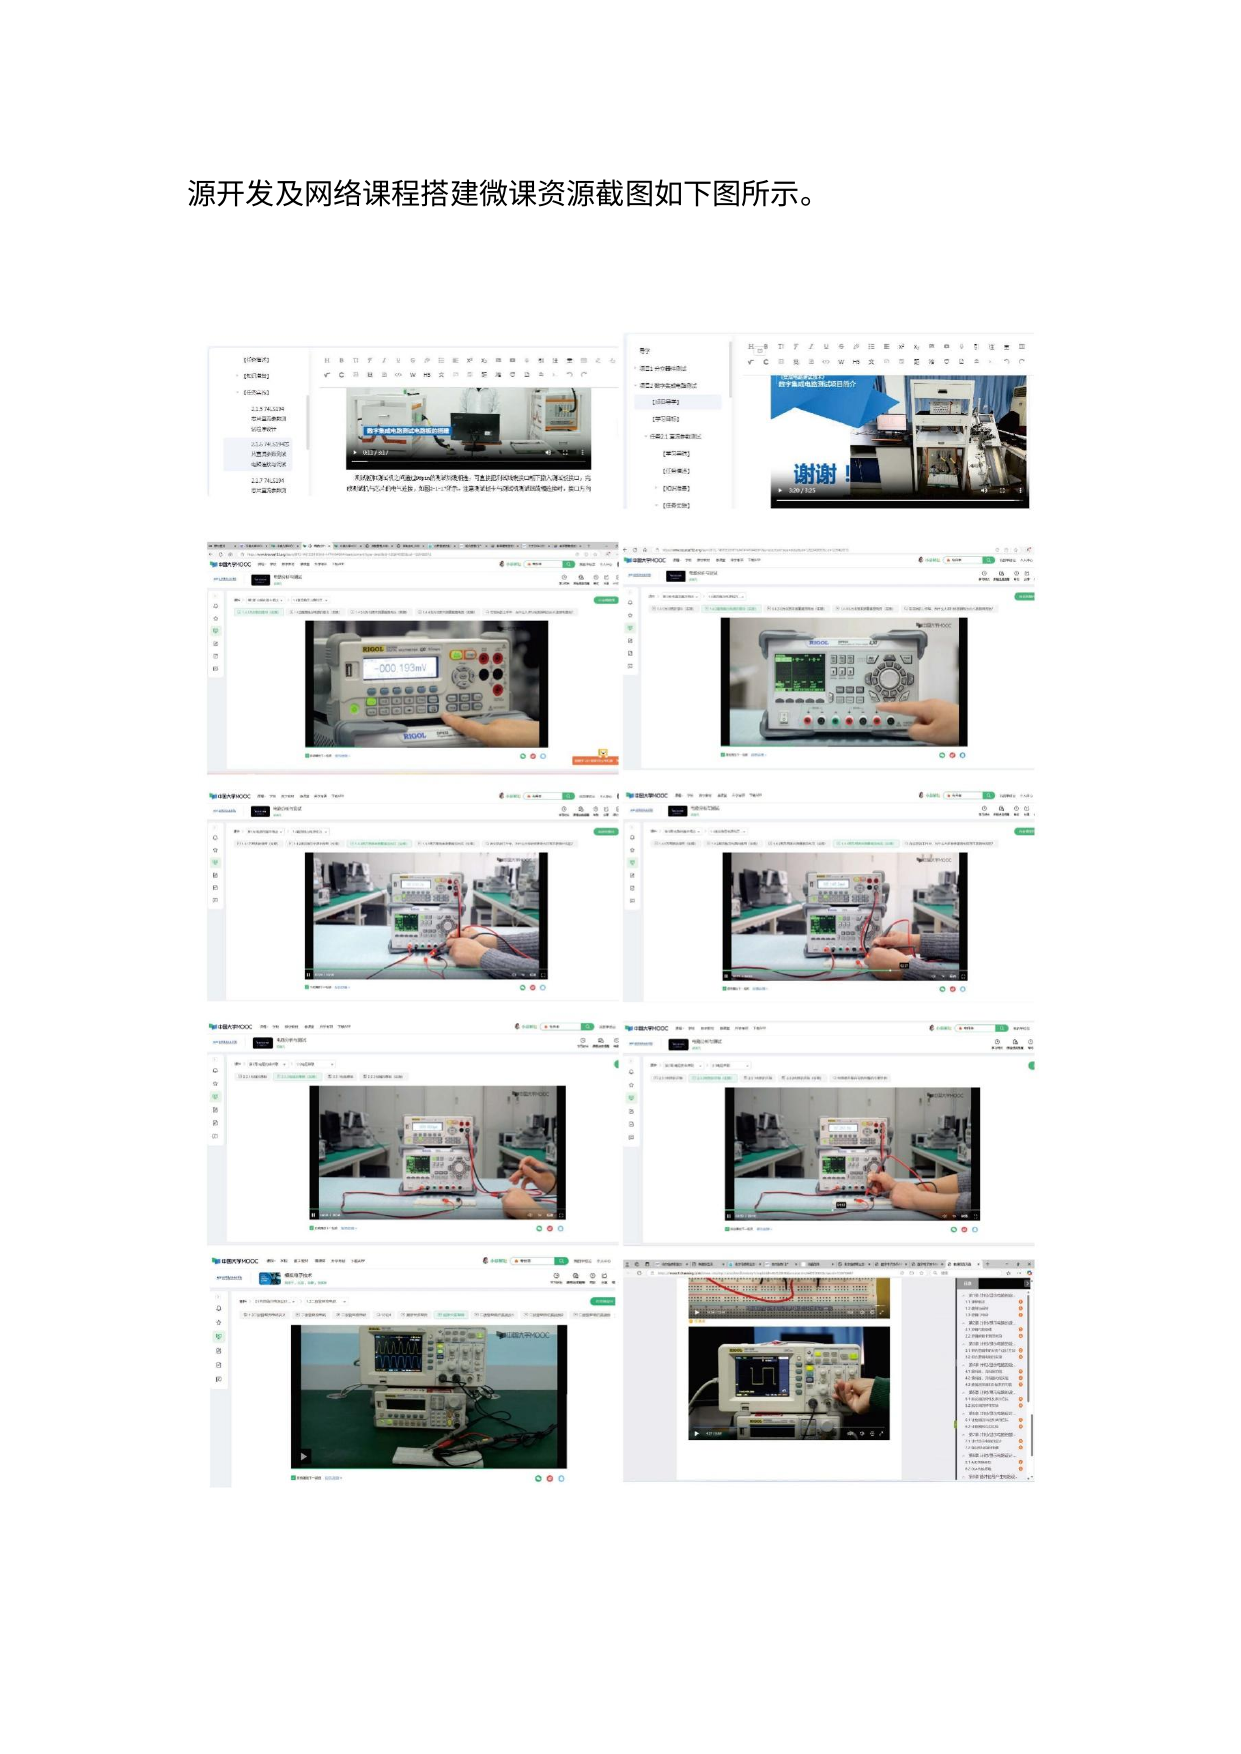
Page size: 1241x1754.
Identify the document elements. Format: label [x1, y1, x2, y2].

picture [187, 281, 1053, 1507]
text [187, 159, 1053, 224]
